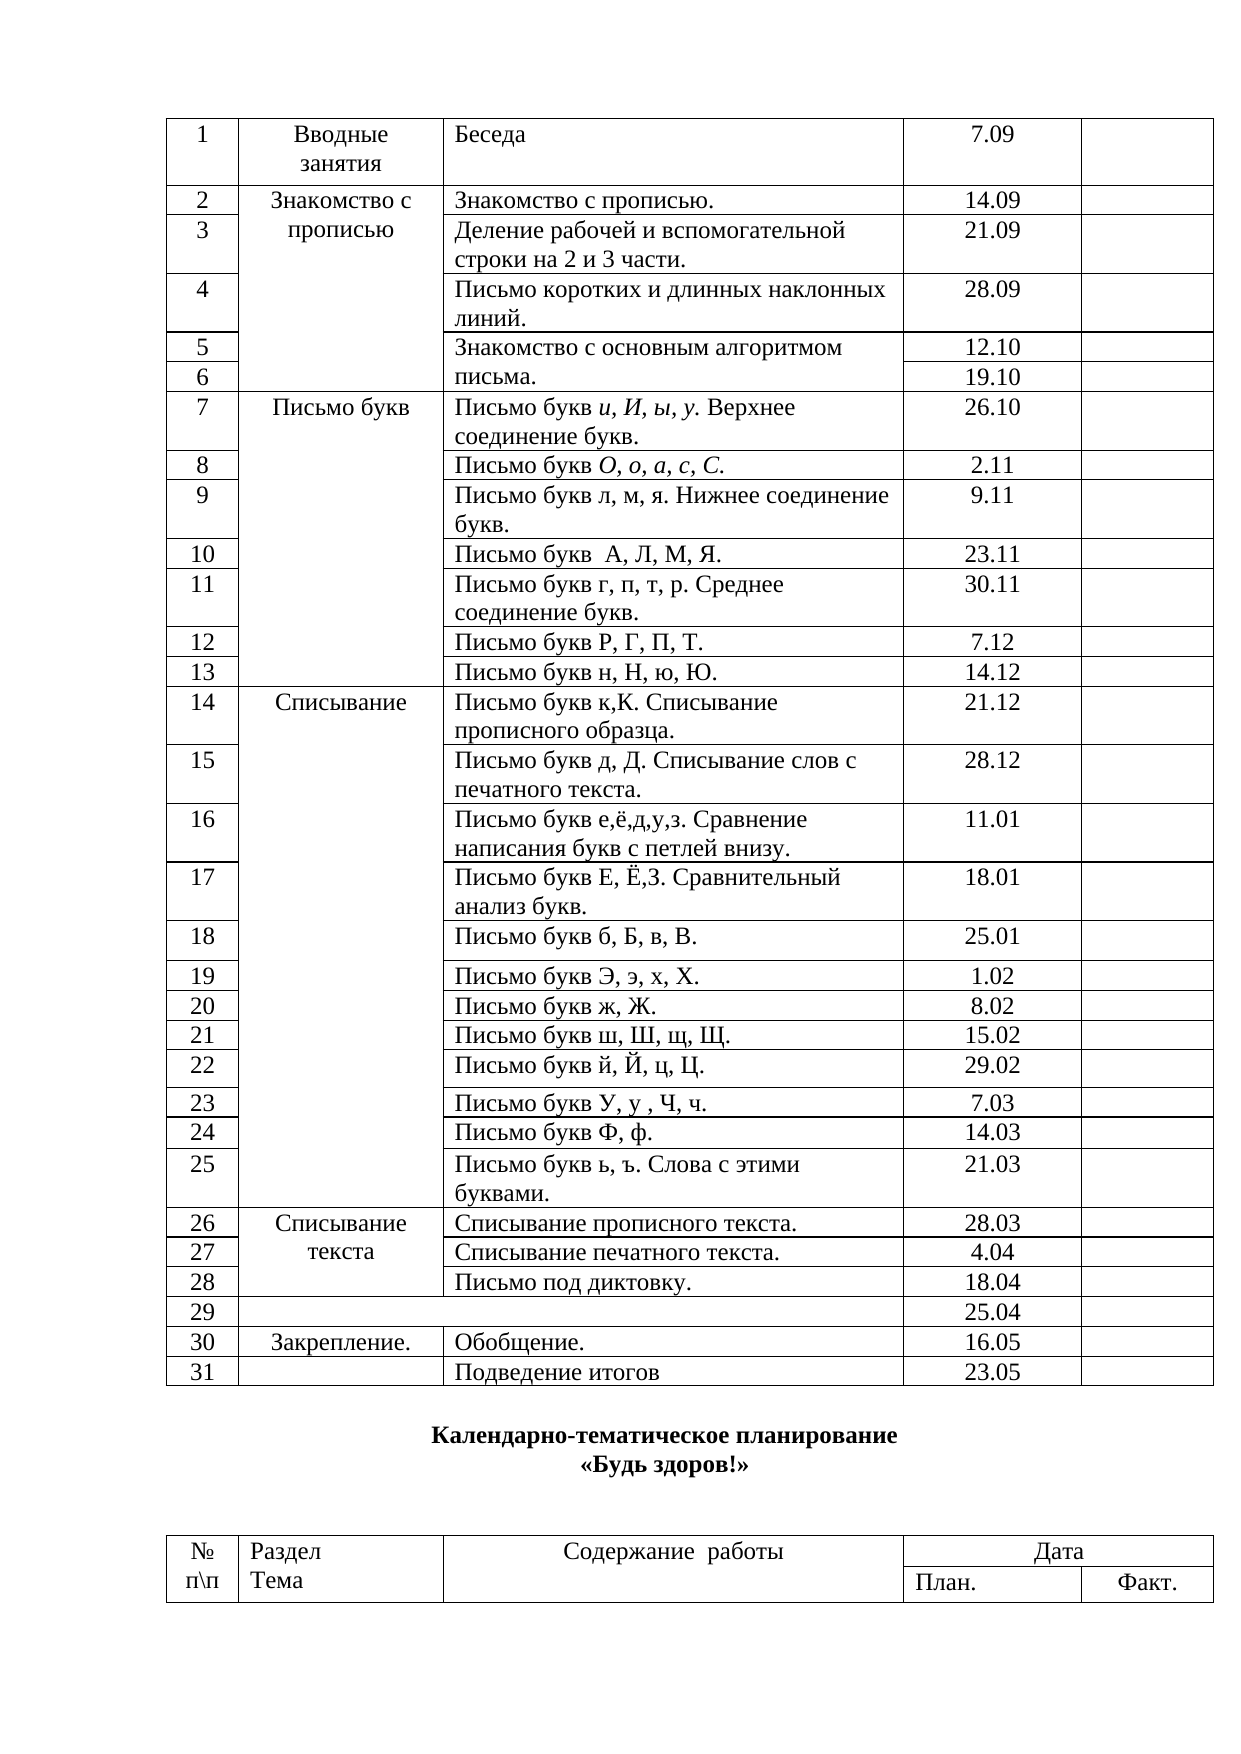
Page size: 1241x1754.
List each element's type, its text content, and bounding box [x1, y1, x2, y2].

table_cell Письмо букв л, м, я. Нижнее соединение букв. [444, 480, 903, 538]
table_cell [1082, 687, 1213, 744]
table_cell [1082, 215, 1213, 273]
table_cell [1082, 119, 1213, 184]
table_cell [1082, 186, 1213, 214]
table_cell 27 [167, 1238, 238, 1266]
table_cell 14.12 [904, 657, 1081, 686]
table_cell [1082, 991, 1213, 1019]
table_cell [1082, 1357, 1213, 1385]
table_cell 20 [167, 991, 238, 1019]
table_cell [1082, 1267, 1213, 1296]
table_cell 4 [167, 274, 238, 331]
table_cell [1082, 657, 1213, 686]
table_cell Деление рабочей и вспомогательной строки на 2 и 3 части. [444, 215, 903, 273]
table_cell Письмо букв Ф, ф. [444, 1118, 903, 1148]
table_cell 25.01 [904, 921, 1081, 960]
table_cell Письмо букв ь, ъ. Слова с этими буквами. [444, 1149, 903, 1207]
table_cell 25.04 [904, 1297, 1081, 1326]
table_cell Письмо букв У, у , Ч, ч. [444, 1088, 903, 1116]
table_cell 7.09 [904, 119, 1081, 184]
table_cell 31 [167, 1357, 238, 1385]
table_header Содержание работы [444, 1536, 903, 1602]
table_cell 7 [167, 392, 238, 449]
table_cell [1082, 1118, 1213, 1148]
table_cell Знакомство с прописью. [444, 186, 903, 214]
table_cell 28 [167, 1267, 238, 1296]
table_cell [1082, 627, 1213, 656]
table_cell 15.02 [904, 1021, 1081, 1049]
table_cell [1082, 1238, 1213, 1266]
table_cell [1082, 362, 1213, 391]
table_cell [1082, 1208, 1213, 1236]
table_cell 18.01 [904, 863, 1081, 920]
table_cell 19.10 [904, 362, 1081, 391]
table_cell [1082, 804, 1213, 861]
table_cell 3 [167, 215, 238, 273]
table_cell Знакомство с прописью [239, 186, 443, 391]
table_cell Письмо букв й, Й, ц, Ц. [444, 1050, 903, 1087]
table_cell 16 [167, 804, 238, 861]
table_cell Списывание [239, 687, 443, 1207]
table_cell Письмо букв г, п, т, р. Среднее соединение букв. [444, 569, 903, 626]
table_cell Письмо букв е,ё,д,у,з. Сравнение написания букв с петлей внизу. [444, 804, 903, 861]
table_cell [1082, 863, 1213, 920]
table_cell 14.03 [904, 1118, 1081, 1148]
table_cell Письмо букв н, Н, ю, Ю. [444, 657, 903, 686]
table_cell 26 [167, 1208, 238, 1236]
table_cell Письмо букв Э, э, х, Х. [444, 961, 903, 990]
table_cell 19 [167, 961, 238, 990]
table_cell 24 [167, 1118, 238, 1148]
table_cell Письмо коротких и длинных наклонных линий. [444, 274, 903, 331]
table_cell 14 [167, 687, 238, 744]
table_cell 18 [167, 921, 238, 960]
table_cell [1082, 1088, 1213, 1116]
table_cell 16.05 [904, 1327, 1081, 1356]
table_cell 29 [167, 1297, 238, 1326]
table_cell 21.09 [904, 215, 1081, 273]
table_cell Письмо букв ш, Ш, щ, Щ. [444, 1021, 903, 1049]
table_cell [1082, 333, 1213, 361]
table_cell 4.04 [904, 1238, 1081, 1266]
table_cell 6 [167, 362, 238, 391]
table_cell [1082, 1021, 1213, 1049]
table_cell 28.12 [904, 745, 1081, 803]
table_cell Письмо букв Е, Ё,З. Сравнительный анализ букв. [444, 863, 903, 920]
table_cell 8.02 [904, 991, 1081, 1019]
table_cell 2 [167, 186, 238, 214]
table_cell Закрепление. [239, 1327, 443, 1356]
table_cell 25 [167, 1149, 238, 1207]
table_cell 29.02 [904, 1050, 1081, 1087]
table_cell 2.11 [904, 451, 1081, 479]
table_cell Письмо букв Р, Г, П, Т. [444, 627, 903, 656]
table_cell 1 [167, 119, 238, 184]
table_cell Обобщение. [444, 1327, 903, 1356]
table_cell 9 [167, 480, 238, 538]
table_cell Письмо букв б, Б, в, В. [444, 921, 903, 960]
table_cell 23.05 [904, 1357, 1081, 1385]
table_cell [1082, 451, 1213, 479]
table_cell [1082, 1149, 1213, 1207]
table_cell 22 [167, 1050, 238, 1087]
table_cell План. [904, 1567, 1081, 1602]
table_cell 14.09 [904, 186, 1081, 214]
text Календарно-тематическое планирование [177, 1420, 1152, 1449]
table_cell Письмо букв д, Д. Списывание слов с печатного текста. [444, 745, 903, 803]
table_cell 11.01 [904, 804, 1081, 861]
table_cell [1082, 1327, 1213, 1356]
table_cell [1082, 539, 1213, 568]
table_cell 15 [167, 745, 238, 803]
table_cell Вводные занятия [239, 119, 443, 184]
table_cell 1.02 [904, 961, 1081, 990]
table_cell 11 [167, 569, 238, 626]
table_cell [1082, 392, 1213, 449]
table_cell Подведение итогов [444, 1357, 903, 1385]
table_cell 18.04 [904, 1267, 1081, 1296]
table_cell [1082, 921, 1213, 960]
table_cell [1082, 745, 1213, 803]
table_cell 8 [167, 451, 238, 479]
table_cell 5 [167, 333, 238, 361]
table_cell Беседа [444, 119, 903, 184]
table_cell 30.11 [904, 569, 1081, 626]
table_cell 28.09 [904, 274, 1081, 331]
table_cell 13 [167, 657, 238, 686]
table_cell 7.03 [904, 1088, 1081, 1116]
table_cell [1082, 961, 1213, 990]
table_cell 10 [167, 539, 238, 568]
table_cell Списывание печатного текста. [444, 1238, 903, 1266]
table_cell Письмо букв ж, Ж. [444, 991, 903, 1019]
table_cell 21.03 [904, 1149, 1081, 1207]
table_cell 9.11 [904, 480, 1081, 538]
table_cell [1082, 274, 1213, 331]
table_cell Письмо букв к,К. Списывание прописного образца. [444, 687, 903, 744]
table_cell Письмо букв А, Л, М, Я. [444, 539, 903, 568]
table_cell Письмо под диктовку. [444, 1267, 903, 1296]
table_cell 21.12 [904, 687, 1081, 744]
table_cell [1082, 1050, 1213, 1087]
table_cell 12.10 [904, 333, 1081, 361]
table_cell [1082, 1297, 1213, 1326]
table_cell Списывание текста [239, 1208, 443, 1296]
table_cell Письмо букв и, И, ы, у. Верхнее соединение букв. [444, 392, 903, 449]
table_cell [1082, 480, 1213, 538]
table_cell Списывание прописного текста. [444, 1208, 903, 1236]
table_cell 30 [167, 1327, 238, 1356]
table_cell Письмо букв [239, 392, 443, 686]
table_cell [1082, 569, 1213, 626]
table_cell Письмо букв О, о, а, с, С. [444, 451, 903, 479]
table_cell 23 [167, 1088, 238, 1116]
table_header № п\п [167, 1536, 238, 1602]
table_cell 28.03 [904, 1208, 1081, 1236]
table_cell 17 [167, 863, 238, 920]
table_cell 12 [167, 627, 238, 656]
table_cell [239, 1357, 443, 1385]
table_cell Знакомство с основным алгоритмом письма. [444, 333, 903, 391]
table_cell 23.11 [904, 539, 1081, 568]
table_cell 26.10 [904, 392, 1081, 449]
table_header Раздел Тема [239, 1536, 443, 1602]
table_cell 7.12 [904, 627, 1081, 656]
text «Будь здоров!» [177, 1449, 1152, 1477]
table_header Дата [904, 1536, 1213, 1566]
table_cell 21 [167, 1021, 238, 1049]
table_cell Факт. [1082, 1567, 1213, 1602]
